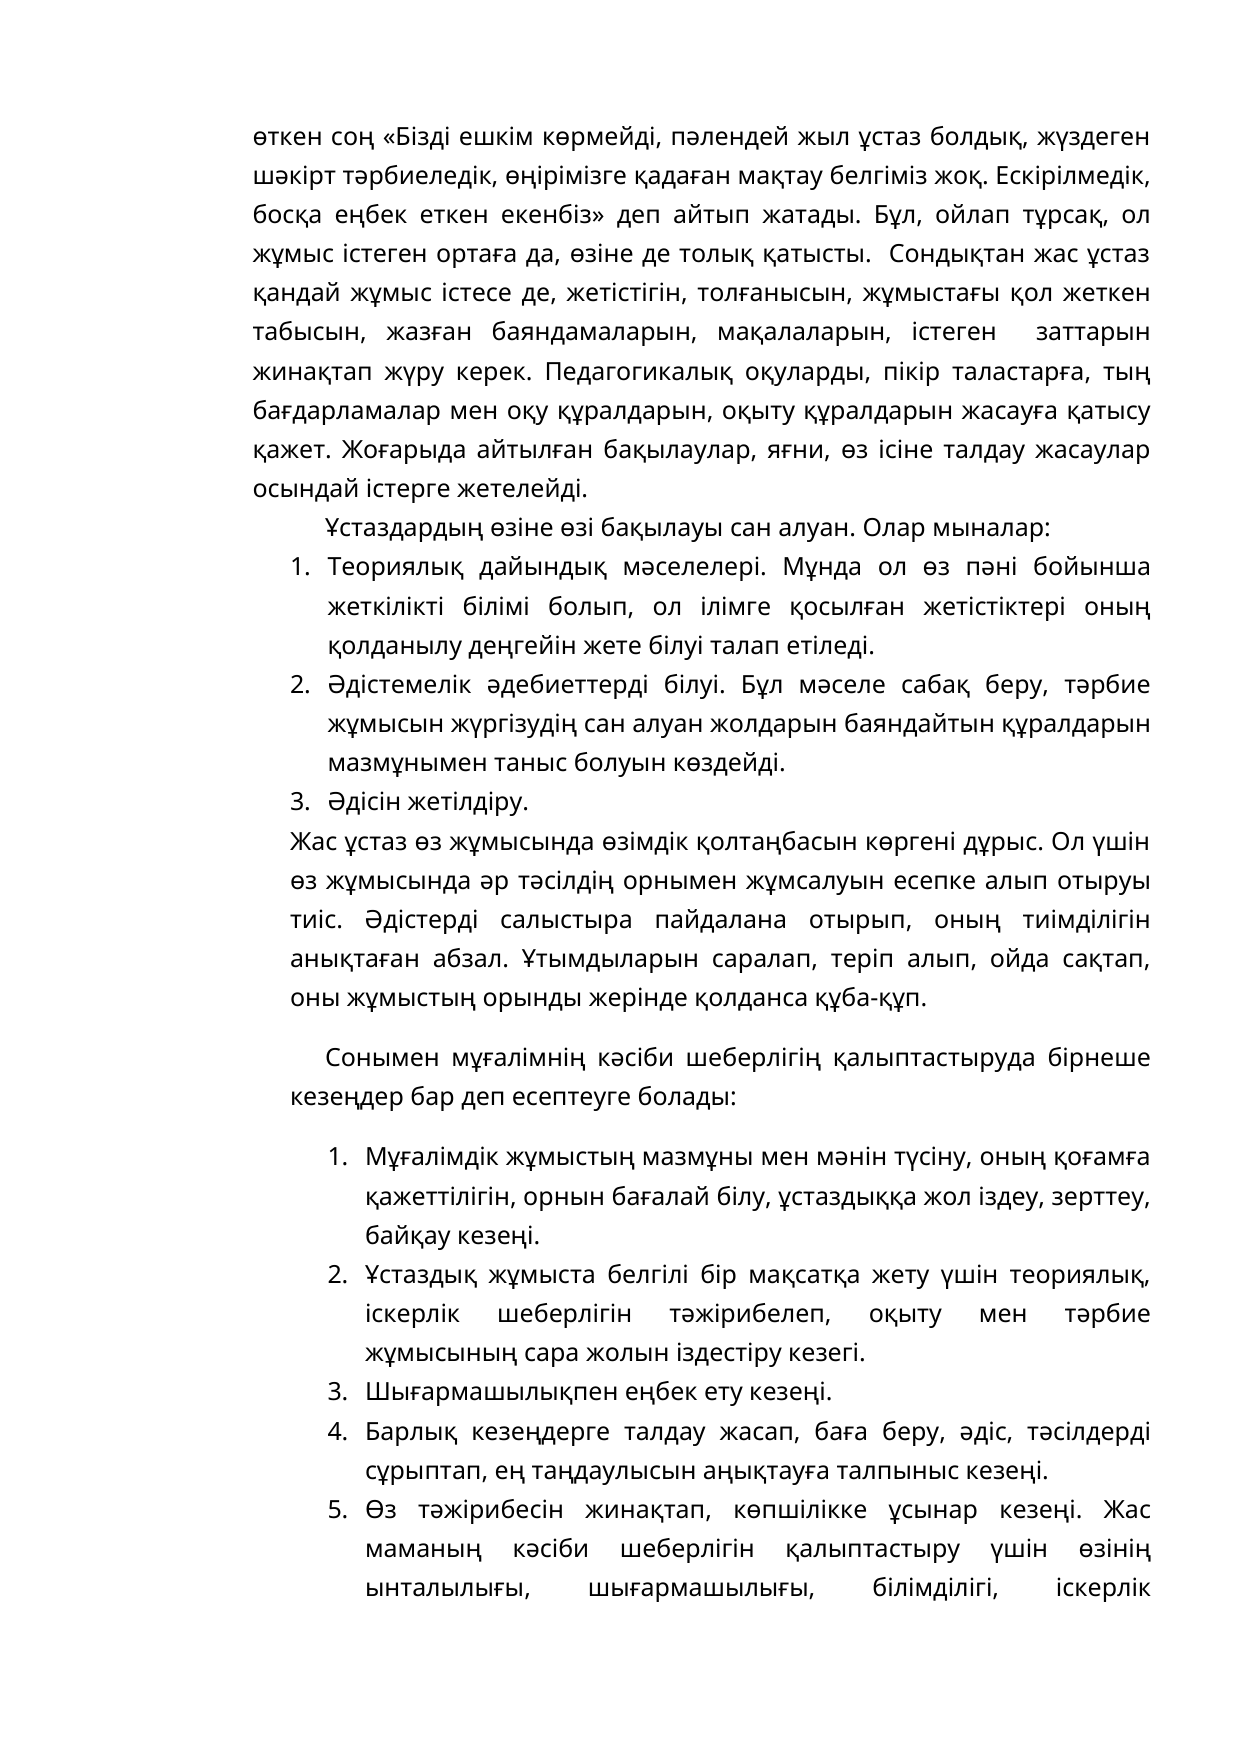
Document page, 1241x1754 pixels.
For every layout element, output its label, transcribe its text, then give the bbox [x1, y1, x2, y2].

text Ұстаздардың өзіне өзі бақылауы сан алуан. Олар мыналар: [252, 510, 1152, 544]
list Шығармашылықпен еңбек ету кезеңі. [327, 1374, 1152, 1408]
text Сонымен мұғалімнің кәсіби шеберлігің қалыптастыруда бірнеше кезеңдер бар деп есептеуге болады: [290, 1040, 1152, 1113]
list Ұстаздық жұмыста белгілі бір мақсатқа жету үшін теориялық, іскерлік шеберлігін тәжірибелеп, оқыту мен тәрбие жұмысының сара жолын іздестіру кезегі. [327, 1256, 1152, 1369]
list Теориялық дайындық мәселелері. Мұнда ол өз пәні бойынша жеткілікті білімі болып, ол ілімге қосылған жетістіктері оның қолданылу деңгейін жете білуі талап етіледі. [290, 549, 1152, 661]
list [327, 1491, 1152, 1604]
list Әдісін жетілдіру. [290, 784, 1152, 818]
list Барлық кезеңдерге талдау жасап, баға беру, әдіс, тәсілдерді сұрыптап, ең таңдаулысын аңықтауға талпыныс кезеңі. [327, 1413, 1152, 1486]
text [252, 118, 1152, 505]
list Мұғалімдік жұмыстың мазмұны мен мәнін түсіну, оның қоғамға қажеттілігін, орнын бағалай білу, ұстаздыққа жол іздеу, зерттеу, байқау кезеңі. [327, 1139, 1152, 1251]
list Әдістемелік әдебиеттерді білуі. Бұл мәселе сабақ беру, тәрбие жұмысын жүргізудің сан алуан жолдарын баяндайтын құралдарын мазмұнымен таныс болуын көздейді. [290, 666, 1152, 779]
text Жас ұстаз өз жұмысында өзімдік қолтаңбасын көргені дұрыс. Ол үшін өз жұмысында әр тәсілдің орнымен жұмсалуын есепке алып отыруы тиіс. Әдістерді салыстыра пайдалана отырып, оның тиімділігін анықтаған абзал. Ұтымдыларын саралап, теріп алып, ойда сақтап, оны жұмыстың орынды жерінде қолданса құба-құп. [290, 823, 1152, 1014]
